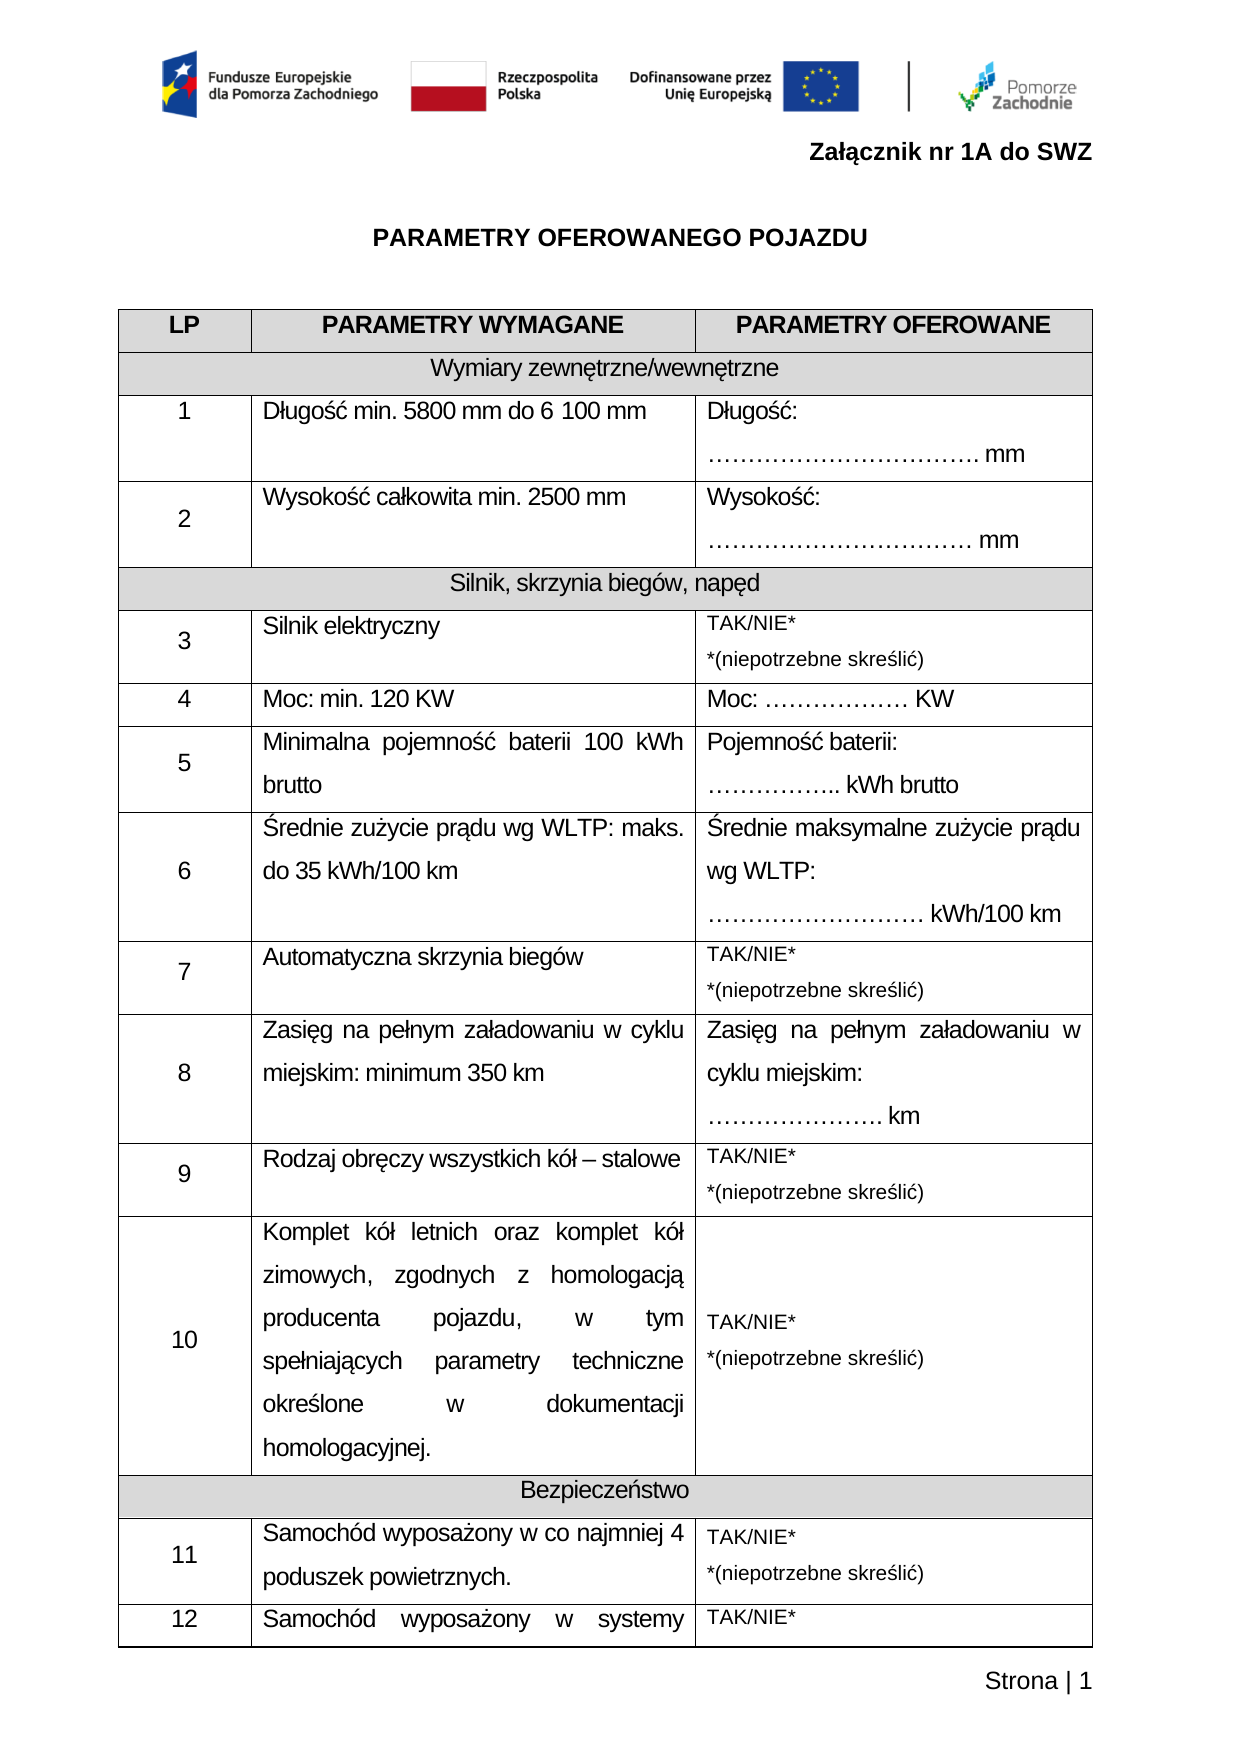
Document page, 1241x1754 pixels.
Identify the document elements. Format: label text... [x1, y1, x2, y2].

table_cell Wysokość: …………………………… mm [696, 482, 1092, 567]
table_cell 10 [119, 1217, 251, 1474]
table_cell Komplet kół letnich oraz komplet kół zimowych, zgodnych z homologacją producenta pojazdu, w tym spełniających parametry techniczne określone w dokumentacji homologacyjnej. [252, 1217, 695, 1474]
table_cell 2 [119, 482, 251, 567]
table_cell Moc: min. 120 KW [252, 684, 695, 726]
table_cell Średnie zużycie prądu wg WLTP: maks. do 35 kWh/100 km [252, 813, 695, 941]
table_cell Długość min. 5800 mm do 6 100 mm [252, 396, 695, 481]
table_cell 6 [119, 813, 251, 941]
table_cell Samochód wyposażony w co najmniej 4 poduszek powietrznych. [252, 1519, 695, 1603]
table_cell Zasięg na pełnym załadowaniu w cyklu miejskim: …………………. km [696, 1015, 1092, 1143]
table_cell 5 [119, 727, 251, 812]
table_cell Moc: ……………… KW [696, 684, 1092, 726]
table_cell 11 [119, 1519, 251, 1603]
table_cell TAK/NIE* *(niepotrzebne skreślić) [696, 1217, 1092, 1474]
table_cell 3 [119, 611, 251, 683]
table_cell Pojemność baterii: …………….. kWh brutto [696, 727, 1092, 812]
table_header PARAMETRY OFEROWANE [696, 310, 1092, 352]
picture [147, 41, 1093, 137]
table_header LP [119, 310, 251, 352]
table_cell TAK/NIE* *(niepotrzebne skreślić) [696, 1144, 1092, 1216]
table_cell Silnik, skrzynia biegów, napęd [119, 568, 1092, 610]
table_cell 12 [119, 1605, 251, 1646]
table_cell 1 [119, 396, 251, 481]
table_cell Silnik elektryczny [252, 611, 695, 683]
table_cell Bezpieczeństwo [119, 1476, 1092, 1517]
table_header PARAMETRY WYMAGANE [252, 310, 695, 352]
table_cell Wysokość całkowita min. 2500 mm [252, 482, 695, 567]
table_cell Automatyczna skrzynia biegów [252, 942, 695, 1014]
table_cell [696, 1605, 1092, 1646]
table_cell TAK/NIE* *(niepotrzebne skreślić) [696, 611, 1092, 683]
table_cell Zasięg na pełnym załadowaniu w cyklu miejskim: minimum 350 km [252, 1015, 695, 1143]
table_cell TAK/NIE* *(niepotrzebne skreślić) [696, 942, 1092, 1014]
text PARAMETRY OFEROWANEGO POJAZDU [148, 223, 1092, 252]
table_cell Minimalna pojemność baterii 100 kWh brutto [252, 727, 695, 812]
table_cell Rodzaj obręczy wszystkich kół – stalowe [252, 1144, 695, 1216]
table_cell 9 [119, 1144, 251, 1216]
table_cell 4 [119, 684, 251, 726]
table_cell Długość: ……………………………. mm [696, 396, 1092, 481]
table_cell Średnie maksymalne zużycie prądu wg WLTP: ……………………… kWh/100 km [696, 813, 1092, 941]
table_cell Wymiary zewnętrzne/wewnętrzne [119, 353, 1092, 395]
text Załącznik nr 1A do SWZ [148, 137, 1092, 165]
table_cell 7 [119, 942, 251, 1014]
table_cell 8 [119, 1015, 251, 1143]
table_cell TAK/NIE* *(niepotrzebne skreślić) [696, 1519, 1092, 1603]
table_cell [252, 1605, 695, 1646]
